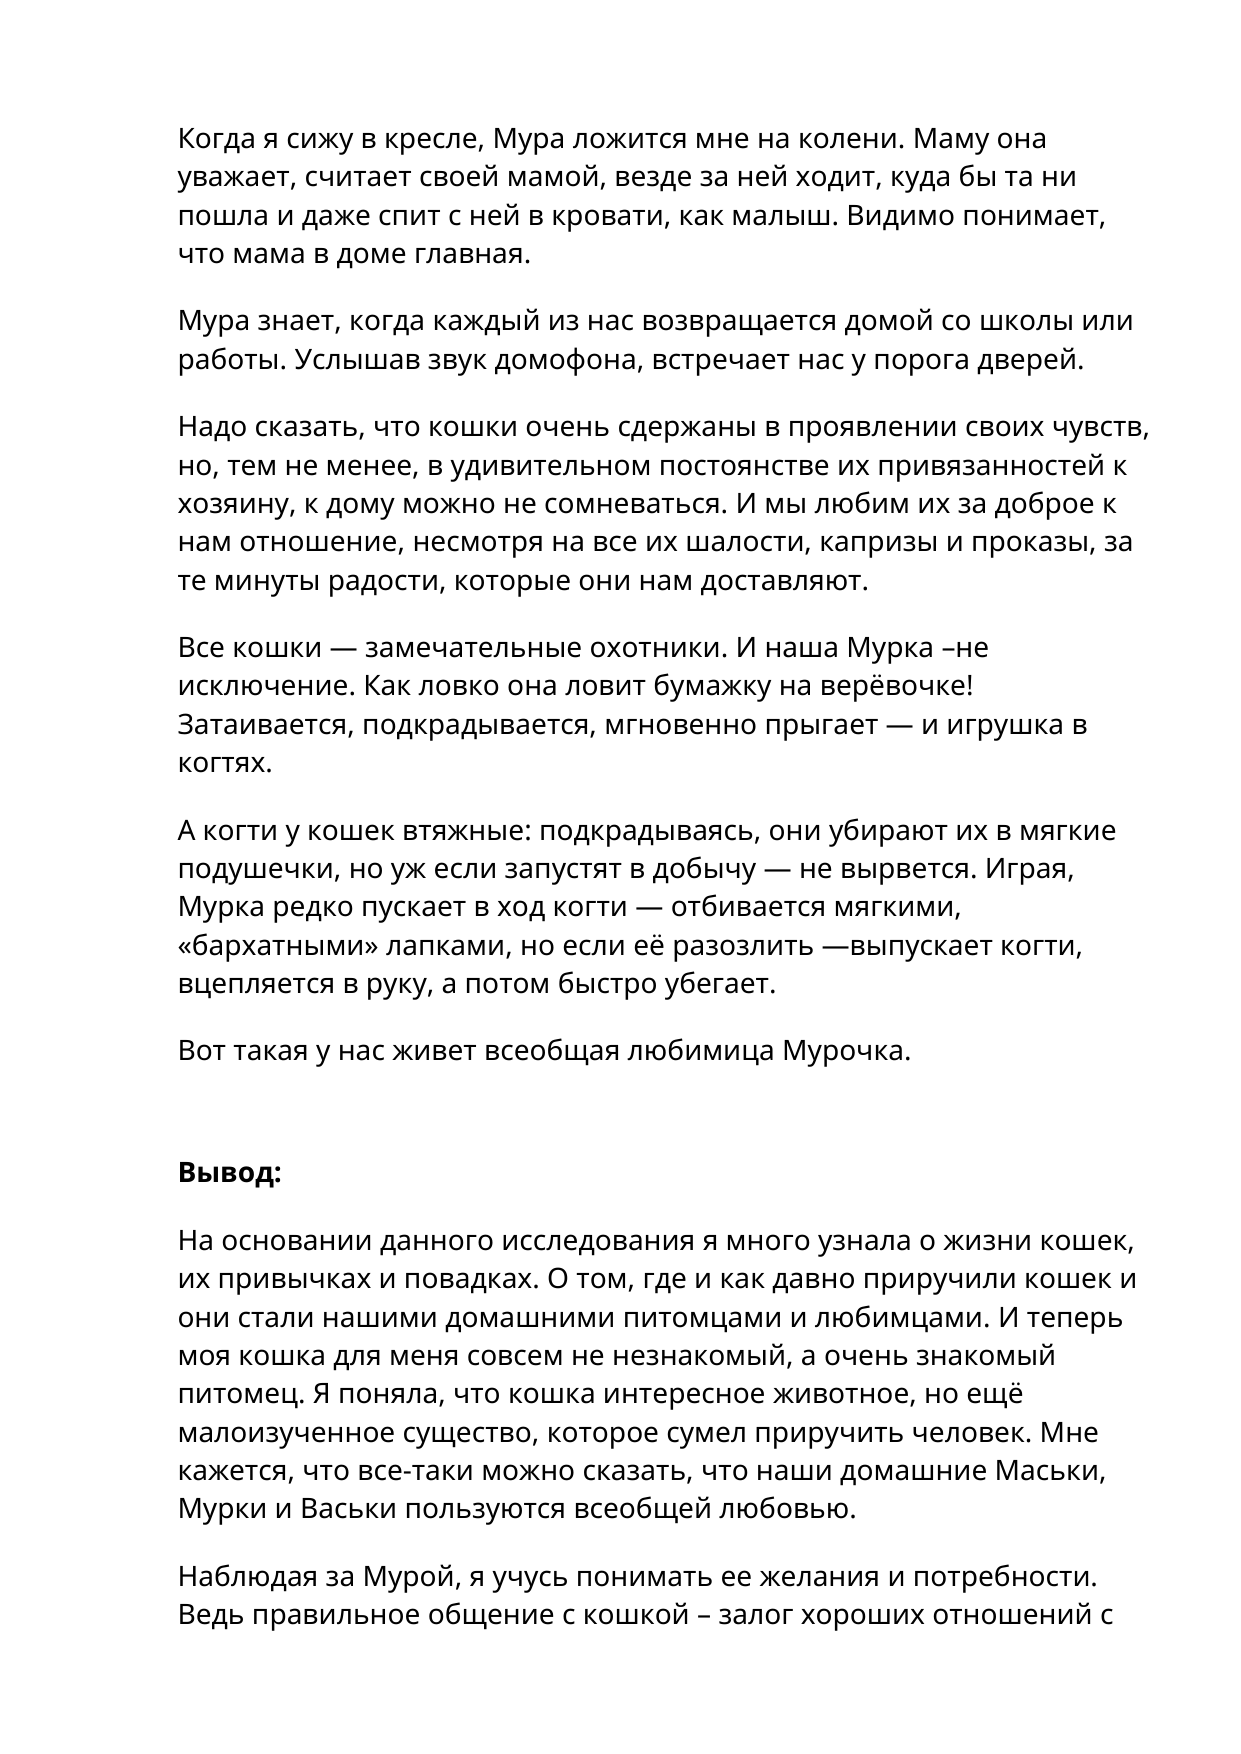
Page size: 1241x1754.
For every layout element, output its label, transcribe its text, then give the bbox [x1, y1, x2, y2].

text Когда я сижу в кресле, Мура ложится мне на колени. Маму она уважает, считает своей мамой, везде за ней ходит, куда бы та ни пошла и даже спит с ней в кровати, как малыш. Видимо понимает, что мама в доме главная. [177, 118, 1152, 271]
text Надо сказать, что кошки очень сдержаны в проявлении своих чувств, но, тем не менее, в удивительном постоянстве их привязанностей к хозяину, к дому можно не сомневаться. И мы любим их за доброе к нам отношение, несмотря на все их шалости, капризы и проказы, за те минуты радости, которые они нам доставляют. [177, 406, 1152, 598]
text Вот такая у нас живет всеобщая любимица Мурочка. [177, 1031, 1152, 1069]
text На основании данного исследования я много узнала о жизни кошек, их привычках и повадках. О том, где и как давно приручили кошек и они стали нашими домашними питомцами и любимцами. И теперь моя кошка для меня совсем не незнакомый, а очень знакомый питомец. Я поняла, что кошка интересное животное, но ещё малоизученное существо, которое сумел приручить человек. Мне кажется, что все-таки можно сказать, что наши домашние Маськи, Мурки и Васьки пользуются всеобщей любовью. [177, 1220, 1152, 1527]
text Мура знает, когда каждый из нас возвращается домой со школы или работы. Услышав звук домофона, встречает нас у порога дверей. [177, 301, 1152, 377]
text Вывод: [177, 1153, 1152, 1191]
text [177, 1556, 1152, 1633]
text А когти у кошек втяжные: подкрадываясь, они убирают их в мягкие подушечки, но уж если запустят в добычу — не вырвется. Играя, Мурка редко пускает в ход когти — отбивается мягкими, «бархатными» лапками, но если её разозлить —выпускает когти, вцепляется в руку, а потом быстро убегает. [177, 810, 1152, 1001]
text Все кошки — замечательные охотники. И наша Мурка –не исключение. Как ловко она ловит бумажку на верёвочке! Затаивается, подкрадывается, мгновенно прыгает — и игрушка в когтях. [177, 627, 1152, 781]
